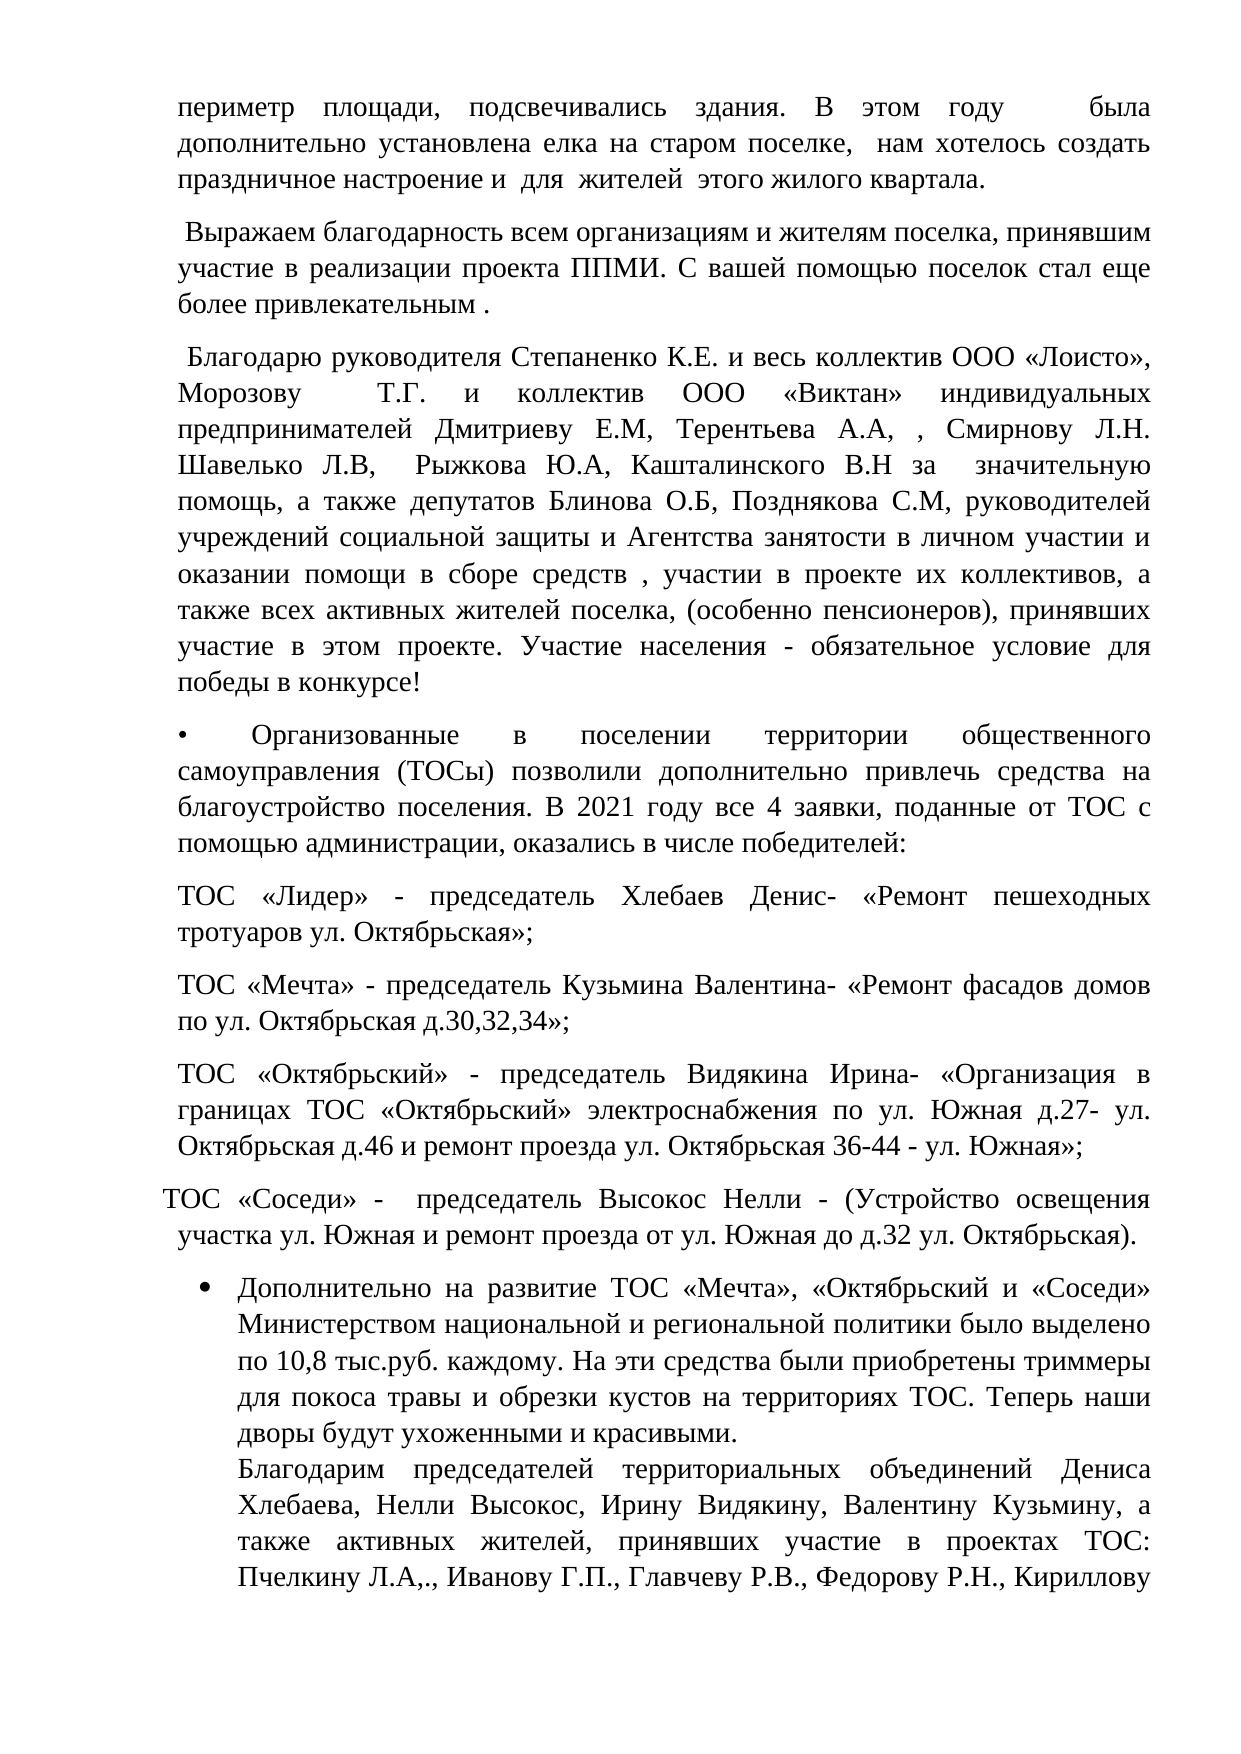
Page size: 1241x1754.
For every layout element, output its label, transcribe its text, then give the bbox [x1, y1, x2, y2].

list Дополнительно на развитие ТОС «Мечта», «Октябрьский и «Соседи» Министерством национальной и региональной политики было выделено по 10,8 тыс.руб. каждому. На эти средства были приобретены триммеры для покоса травы и обрезки кустов на территориях ТОС. Теперь наши дворы будут ухоженными и красивыми. [200, 1270, 1152, 1448]
text ТОС «Октябрьский» - председатель Видякина Ирина- «Организация в границах ТОС «Октябрьский» электроснабжения по ул. Южная д.27- ул. Октябрьская д.46 и ремонт проезда ул. Октябрьская 36-44 - ул. Южная»; [177, 1056, 1152, 1162]
text ТОС «Лидер» - председатель Хлебаев Денис- «Ремонт пешеходных тротуаров ул. Октябрьская»; [177, 878, 1152, 948]
text • Организованные в поселении территории общественного самоуправления (ТОСы) позволили дополнительно привлечь средства на благоустройство поселения. В 2021 году все 4 заявки, поданные от ТОС с помощью администрации, оказались в числе победителей: [177, 717, 1152, 859]
text ТОС «Мечта» - председатель Кузьмина Валентина- «Ремонт фасадов домов по ул. Октябрьская д.30,32,34»; [177, 967, 1152, 1037]
text Благодарю руководителя Степаненко К.Е. и весь коллектив ООО «Лоисто», Морозову Т.Г. и коллектив ООО «Виктан» индивидуальных предпринимателей Дмитриеву Е.М, Терентьева А.А, , Смирнову Л.Н. Шавелько Л.В, Рыжкова Ю.А, Кашталинского В.Н за значительную помощь, а также депутатов Блинова О.Б, Позднякова С.М, руководителей учреждений социальной защиты и Агентства занятости в личном участии и оказании помощи в сборе средств , участии в проекте их коллективов, а также всех активных жителей поселка, (особенно пенсионеров), принявших участие в этом проекте. Участие населения - обязательное условие для победы в конкурсе! [177, 339, 1152, 698]
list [237, 1451, 1152, 1593]
text ТОС «Соседи» - председатель Высокос Нелли - (Устройство освещения участка ул. Южная и ремонт проезда от ул. Южная до д.32 ул. Октябрьская). [162, 1181, 1152, 1251]
text Выражаем благодарность всем организациям и жителям поселка, принявшим участие в реализации проекта ППМИ. С вашей помощью поселок стал еще более привлекательным . [177, 214, 1152, 319]
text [177, 89, 1152, 194]
